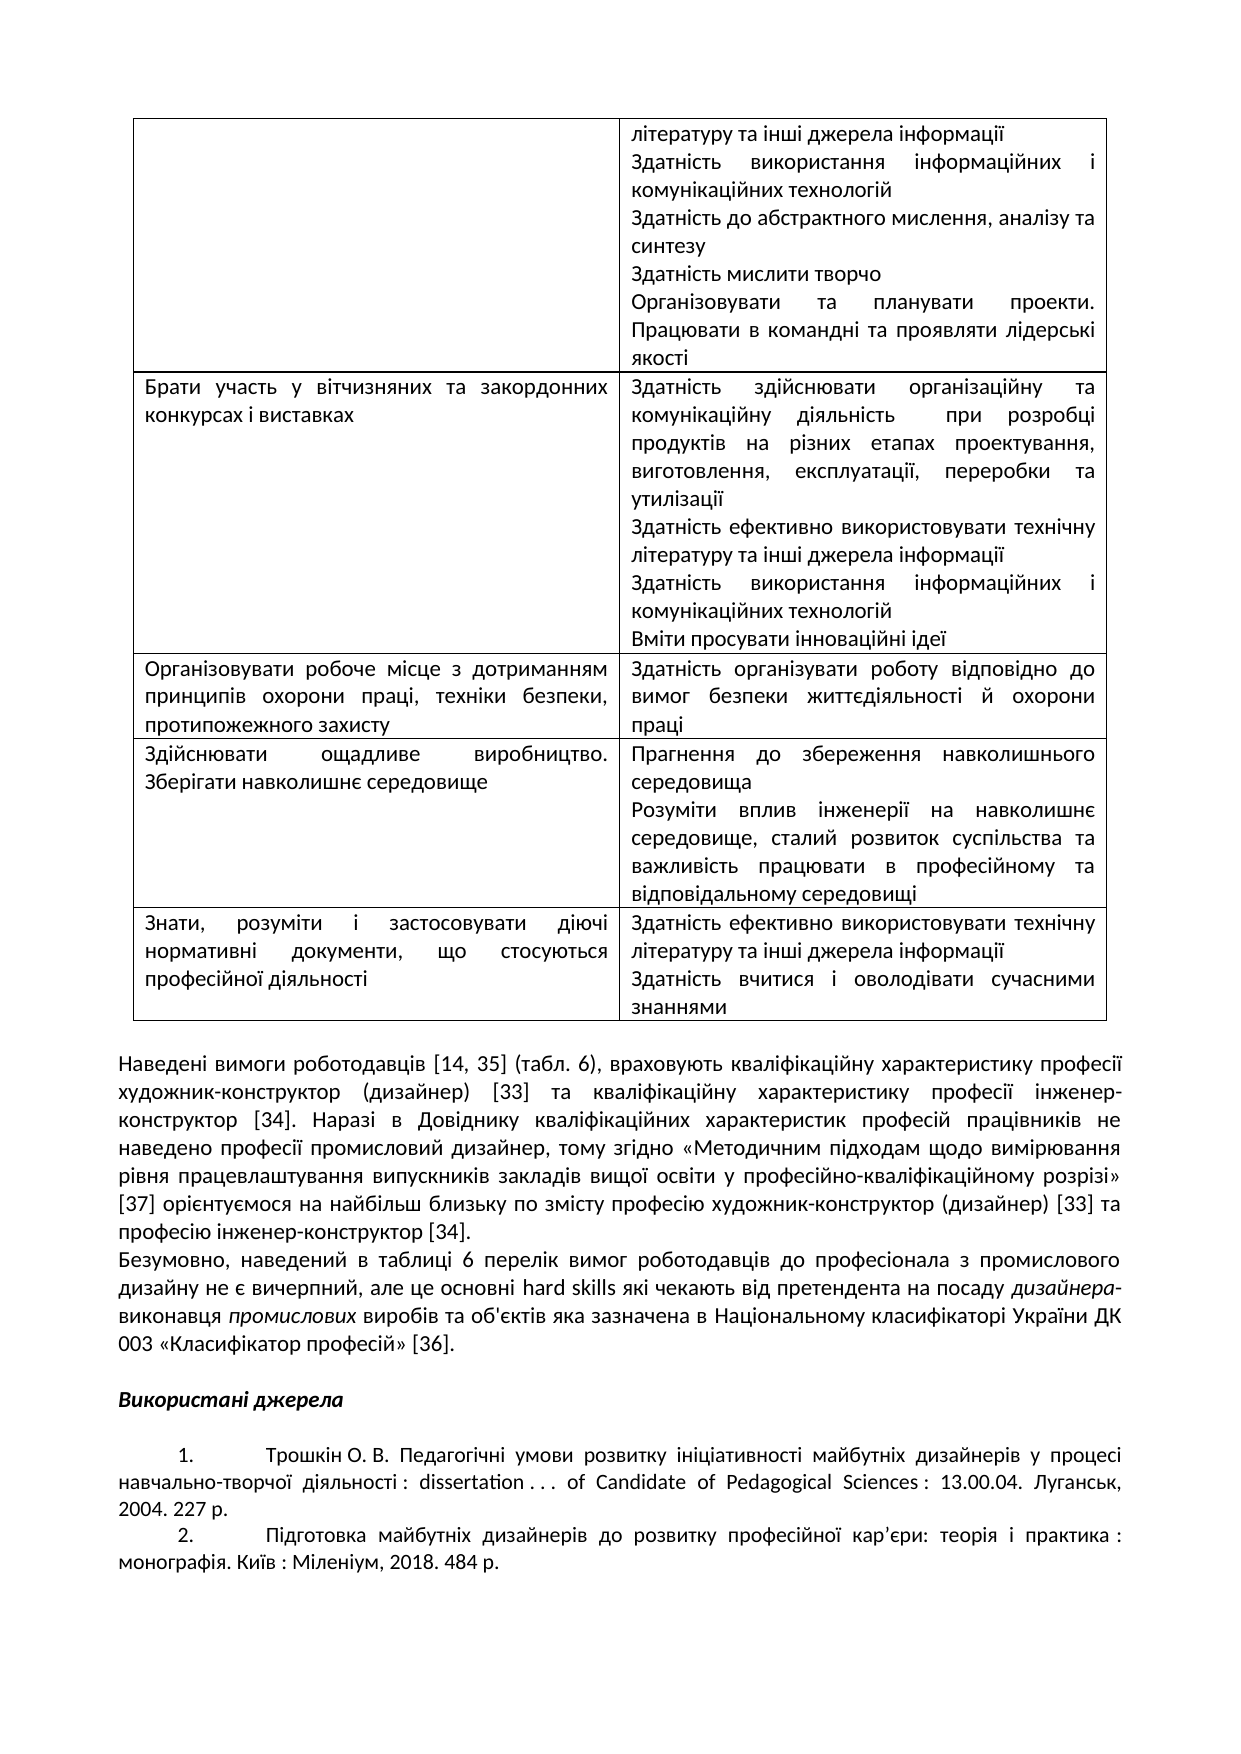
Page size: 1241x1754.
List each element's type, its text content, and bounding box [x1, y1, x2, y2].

table_cell Брати участь у вітчизняних та закордонних конкурсах і виставках [134, 373, 619, 653]
table_cell Прагнення до збереження навколишнього середовища Розуміти вплив інженерії на навколишнє середовище, сталий розвиток суспільства та важливість працювати в професійному та відповідальному середовищі [620, 739, 1106, 907]
table_cell Здатність ефективно використовувати технічну літературу та інші джерела інформації Здатність вчитися і оволодівати сучасними знаннями [620, 908, 1106, 1020]
table_cell Знати, розуміти і застосовувати діючі нормативні документи, що стосуються професійної діяльності [134, 908, 619, 1020]
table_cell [134, 119, 619, 371]
list Підготовка майбутніх дизайнерів до розвитку професійної кар’єри: теорія і практика : монографія. Київ : Міленіум, 2018. 484 p. [118, 1521, 1122, 1575]
table_cell Організовувати робоче місце з дотриманням принципів охорони праці, техніки безпеки, протипожежного захисту [134, 654, 619, 738]
text Використані джерела [118, 1385, 1122, 1413]
table_cell Здатність організувати роботу відповідно до вимог безпеки життєдіяльності й охорони праці [620, 654, 1106, 738]
table_cell Здатність здійснювати організаційну та комунікаційну діяльність при розробці продуктів на різних етапах проектування, виготовлення, експлуатації, переробки та утилізації Здатність ефективно використовувати технічну літературу та інші джерела інформації Здатність використання інформаційних і комунікаційних технологій Вміти просувати інноваційні ідеї [620, 373, 1106, 653]
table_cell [620, 119, 1106, 371]
table_cell Здійснювати ощадливе виробництво. Зберігати навколишнє середовище [134, 739, 619, 907]
list Трошкін О. В. Педагогічні умови розвитку ініціативності майбутніх дизайнерів у процесі навчально-творчої діяльності : dissertation . . . of Candidate of Pedagogical Sciences : 13.00.04. Луганськ, 2004. 227 p. [118, 1441, 1122, 1521]
text Безумовно, наведений в таблиці 6 перелік вимог роботодавців до професіонала з промислового дизайну не є вичерпний, але це основні hard skills які чекають від претендента на посаду дизайнера-виконавця промислових виробів та об'єктів яка зазначена в Національному класифікаторі України ДК 003 «Класифікатор професій» [36]. [118, 1245, 1122, 1357]
text Наведені вимоги роботодавців [14, 35] (табл. 6), враховують кваліфікаційну характеристику професії художник-конструктор (дизайнер) [33] та кваліфікаційну характеристику професії інженер-конструктор [34]. Наразі в Довіднику кваліфікаційних характеристик професій працівників не наведено професії промисловий дизайнер, тому згідно «Методичним підходам щодо вимірювання рівня працевлаштування випускників закладів вищої освіти у професійно-кваліфікаційному розрізі» [37] орієнтуємося на найбільш близьку по змісту професію художник-конструктор (дизайнер) [33] та професію інженер-конструктор [34]. [118, 1049, 1122, 1245]
